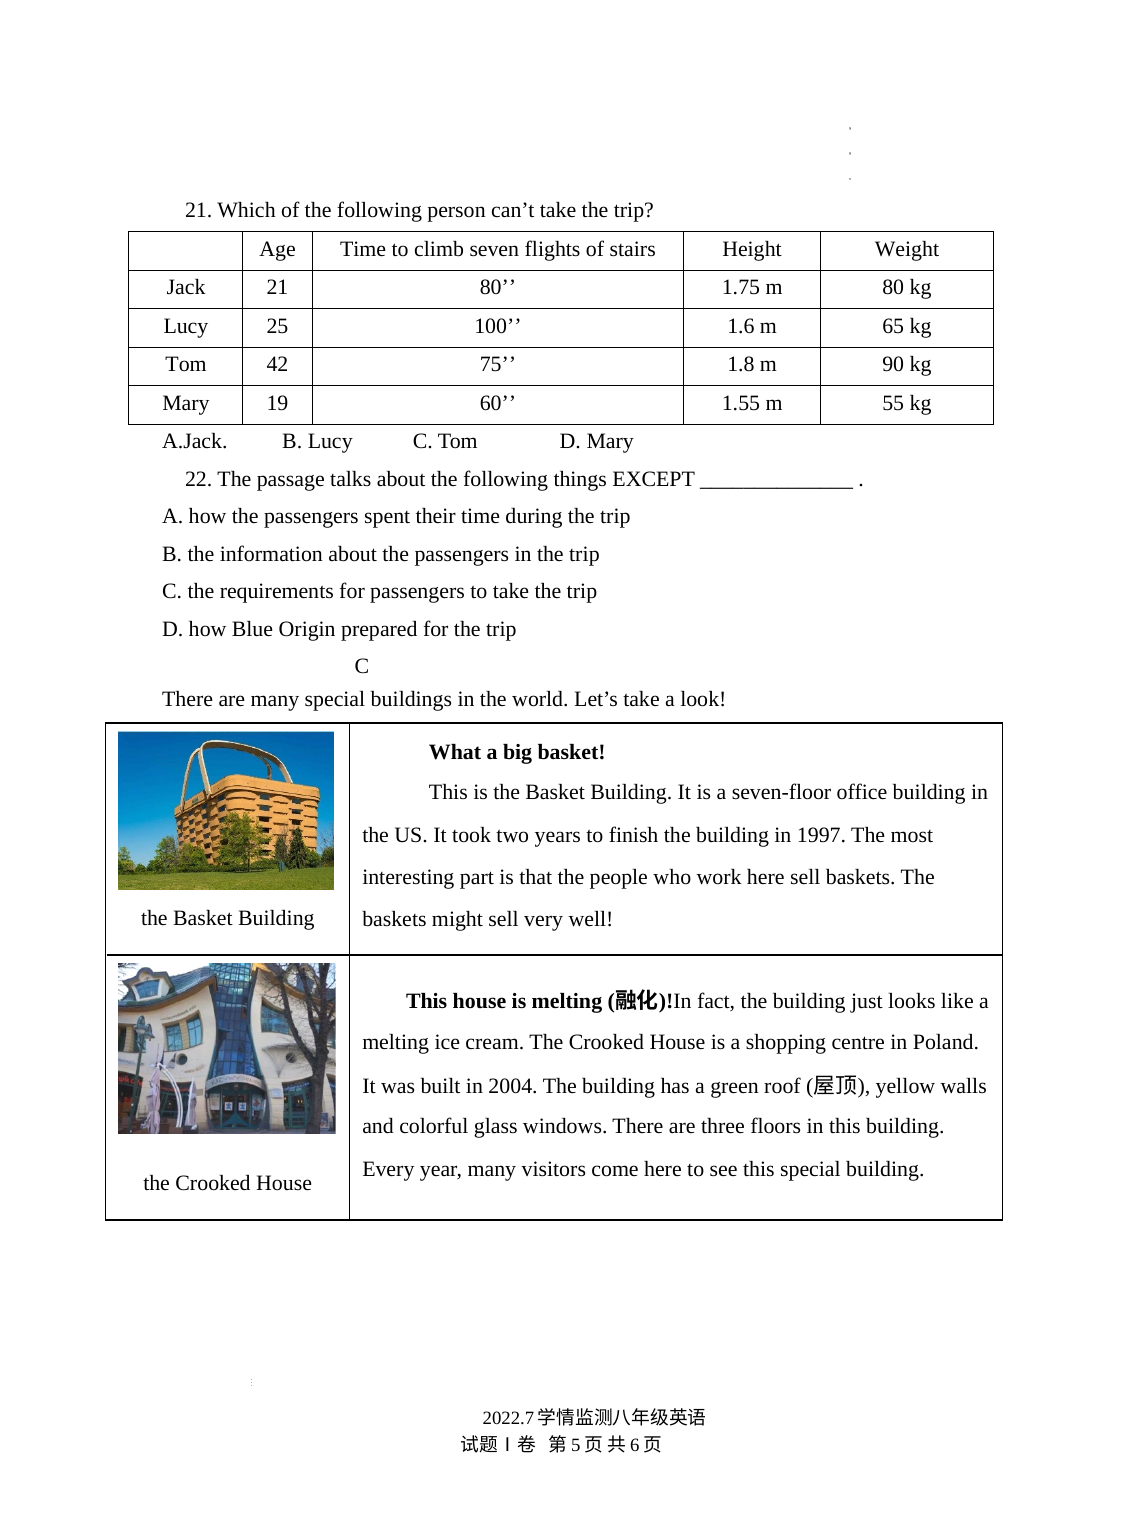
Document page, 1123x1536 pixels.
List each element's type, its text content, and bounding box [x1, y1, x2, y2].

table_cell 42 [243, 348, 312, 385]
text C. the requirements for passengers to take the trip [118, 575, 1004, 607]
table_cell 65 kg [821, 309, 993, 347]
text C [118, 650, 1004, 682]
table_header Weight [821, 232, 993, 269]
table_cell 1.6 m [684, 309, 820, 347]
picture [118, 963, 336, 1134]
table_cell Lucy [129, 309, 242, 347]
table_cell the Crooked House [106, 955, 349, 1219]
table_cell 80’’ [313, 271, 683, 308]
table_cell 80 kg [821, 271, 993, 308]
table_cell This house is melting (融化)!In fact, the building just looks like a melting ice cream. The Crooked House is a shopping centre in Poland. It was built in 2004. The building has a green roof (屋顶), yellow walls and colorful glass windows. There are three floors in this building. Every year, many visitors come here to see this special building. [350, 956, 1002, 1219]
text There are many special buildings in the world. Let’s take a look! [118, 682, 1004, 715]
table_cell 1.8 m [684, 348, 820, 385]
text D. how Blue Origin prepared for the trip [118, 612, 1004, 645]
table_cell 1.75 m [684, 271, 820, 308]
table_header Height [684, 232, 820, 269]
text B. the information about the passengers in the trip [118, 537, 1004, 570]
table_cell Jack [129, 271, 242, 308]
table_header Age [243, 232, 312, 269]
table_header Time to climb seven flights of stairs [313, 232, 683, 269]
table_cell Mary [129, 386, 242, 424]
table_cell 90 kg [821, 348, 993, 385]
text A. how the passengers spent their time during the trip [118, 500, 1004, 532]
table_cell 60’’ [313, 386, 683, 424]
text 21. Which of the following person can’t take the trip? [118, 193, 1004, 226]
table_cell 1.55 m [684, 386, 820, 424]
table_cell 19 [243, 386, 312, 424]
text 22. The passage talks about the following things EXCEPT ______________ . [118, 462, 1004, 495]
table_header What a big basket! This is the Basket Building. It is a seven-floor office building in the US. It took two years to finish the building in 1997. The most interesting part is that the people who work here sell baskets. The baskets might sell very well! [350, 724, 1002, 954]
table_header [129, 232, 242, 269]
table_cell Tom [129, 348, 242, 385]
picture [118, 731, 334, 890]
list A.Jack. B. Lucy C. Tom D. Mary [118, 425, 1004, 457]
table_cell 25 [243, 309, 312, 347]
table_cell 100’’ [313, 309, 683, 347]
table_cell 75’’ [313, 348, 683, 385]
table_cell 21 [243, 271, 312, 308]
table_cell 55 kg [821, 386, 993, 424]
table_header the Basket Building [106, 724, 349, 954]
